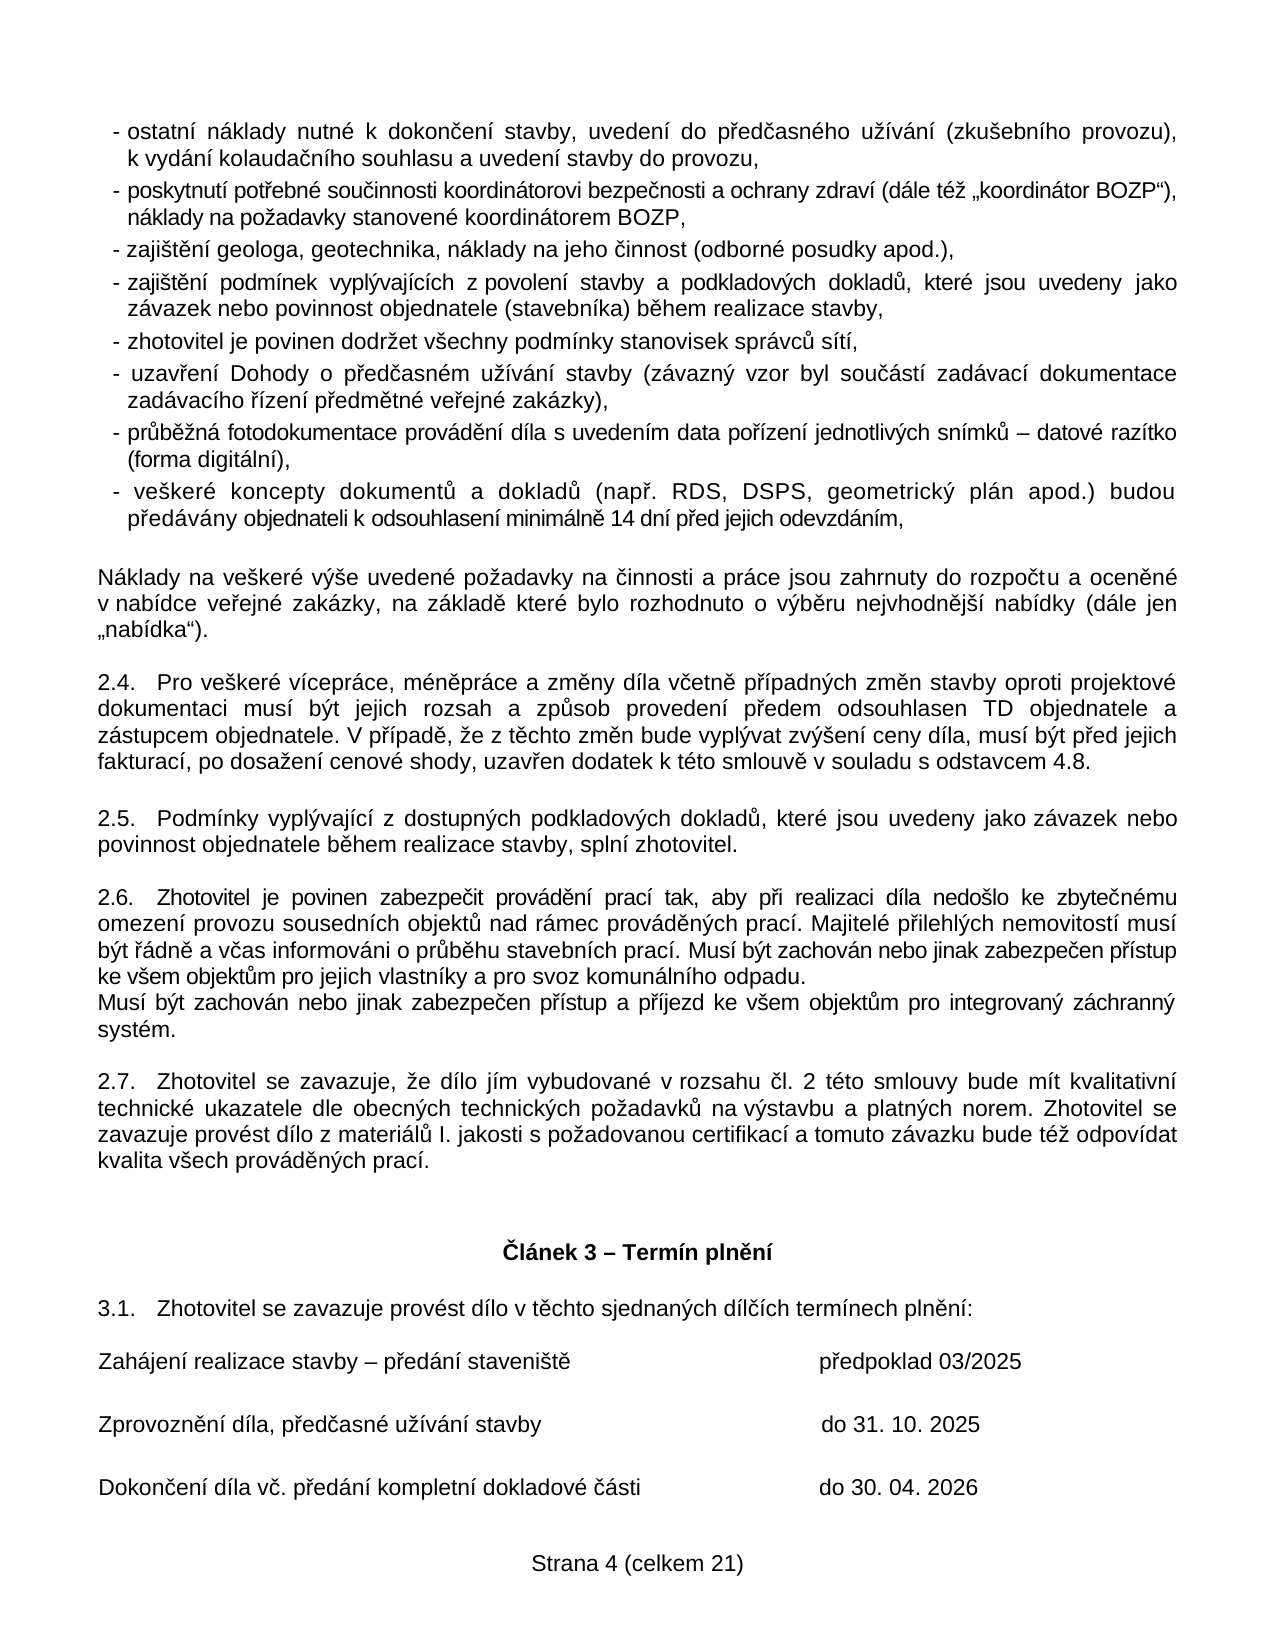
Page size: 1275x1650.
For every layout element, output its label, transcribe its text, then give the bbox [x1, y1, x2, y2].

text - zajištění geologa, geotechnika, náklady na jeho činnost (odborné posudky apod.), [112, 236, 1177, 262]
title Náklady na veškeré výše uvedené požadavky na činnosti a práce jsou zahrnuty do rozpočtu a oceněné v nabídce veřejné zakázky, na základě které bylo rozhodnuto o výběru nejvhodnější nabídky (dále jen „nabídka“). [97, 563, 1177, 642]
list Zhotovitel se zavazuje, že dílo jím vybudované v rozsahu čl. 2 této smlouvy bude mít kvalitativní technické ukazatele dle obecných technických požadavků na výstavbu a platných norem. Zhotovitel se zavazuje provést dílo z materiálů I. jakosti s požadovanou certifikací a tomuto závazku bude též odpovídat kvalita všech prováděných prací. [97, 1068, 1177, 1174]
text Musí být zachován nebo jinak zabezpečen přístup a příjezd ke všem objektům pro integrovaný záchranný systém. [97, 989, 1177, 1042]
text Článek 3 – Termín plnění [97, 1239, 1177, 1265]
text - uzavření Dohody o předčasném užívání stavby (závazný vzor byl součástí zadávací dokumentace zadávacího řízení předmětné veřejné zakázky), [112, 360, 1177, 413]
title Zprovoznění díla, předčasné užívání stavby do 31. 10. 2025 [98, 1411, 1177, 1437]
list Pro veškeré vícepráce, méněpráce a změny díla včetně případných změn stavby oproti projektové dokumentaci musí být jejich rozsah a způsob provedení předem odsouhlasen TD objednatele a zástupcem objednatele. V případě, že z těchto změn bude vyplývat zvýšení ceny díla, musí být před jejich fakturací, po dosažení cenové shody, uzavřen dodatek k této smlouvě v souladu s odstavcem 4.8. [97, 669, 1177, 774]
title Zahájení realizace stavby – předání staveniště předpoklad 03/2025 [98, 1348, 1177, 1374]
text - poskytnutí potřebné součinnosti koordinátorovi bezpečnosti a ochrany zdraví (dále též „koordinátor BOZP“), náklady na požadavky stanovené koordinátorem BOZP, [112, 177, 1177, 230]
list Zhotovitel je povinen zabezpečit provádění prací tak, aby při realizaci díla nedošlo ke zbytečnému omezení provozu sousedních objektů nad rámec prováděných prací. Majitelé přilehlých nemovitostí musí být řádně a včas informováni o průběhu stavebních prací. Musí být zachován nebo jinak zabezpečen přístup ke všem objektům pro jejich vlastníky a pro svoz komunálního odpadu. [97, 884, 1177, 989]
list Podmínky vyplývající z dostupných podkladových dokladů, které jsou uvedeny jako závazek nebo povinnost objednatele během realizace stavby, splní zhotovitel. [97, 805, 1177, 857]
text - průběžná fotodokumentace provádění díla s uvedením data pořízení jednotlivých snímků – datové razítko (forma digitální), [112, 419, 1177, 472]
text 3.1. Zhotovitel se zavazuje provést dílo v těchto sjednaných dílčích termínech plnění: [97, 1295, 1177, 1321]
text Dokončení díla vč. předání kompletní dokladové části do 30. 04. 2026 [98, 1474, 1177, 1500]
list zhotovitel je povinen dodržet všechny podmínky stanovisek správců sítí, [112, 328, 1177, 354]
text - veškeré koncepty dokumentů a dokladů (např. RDS, DSPS, geometrický plán apod.) budou předávány objednateli k odsouhlasení minimálně 14 dní před jejich odevzdáním, [112, 478, 1177, 531]
text - zajištění podmínek vyplývajících z povolení stavby a podkladových dokladů, které jsou uvedeny jako závazek nebo povinnost objednatele (stavebníka) během realizace stavby, [112, 269, 1177, 321]
text - ostatní náklady nutné k dokončení stavby, uvedení do předčasného užívání (zkušebního provozu), k vydání kolaudačního souhlasu a uvedení stavby do provozu, [112, 118, 1177, 171]
